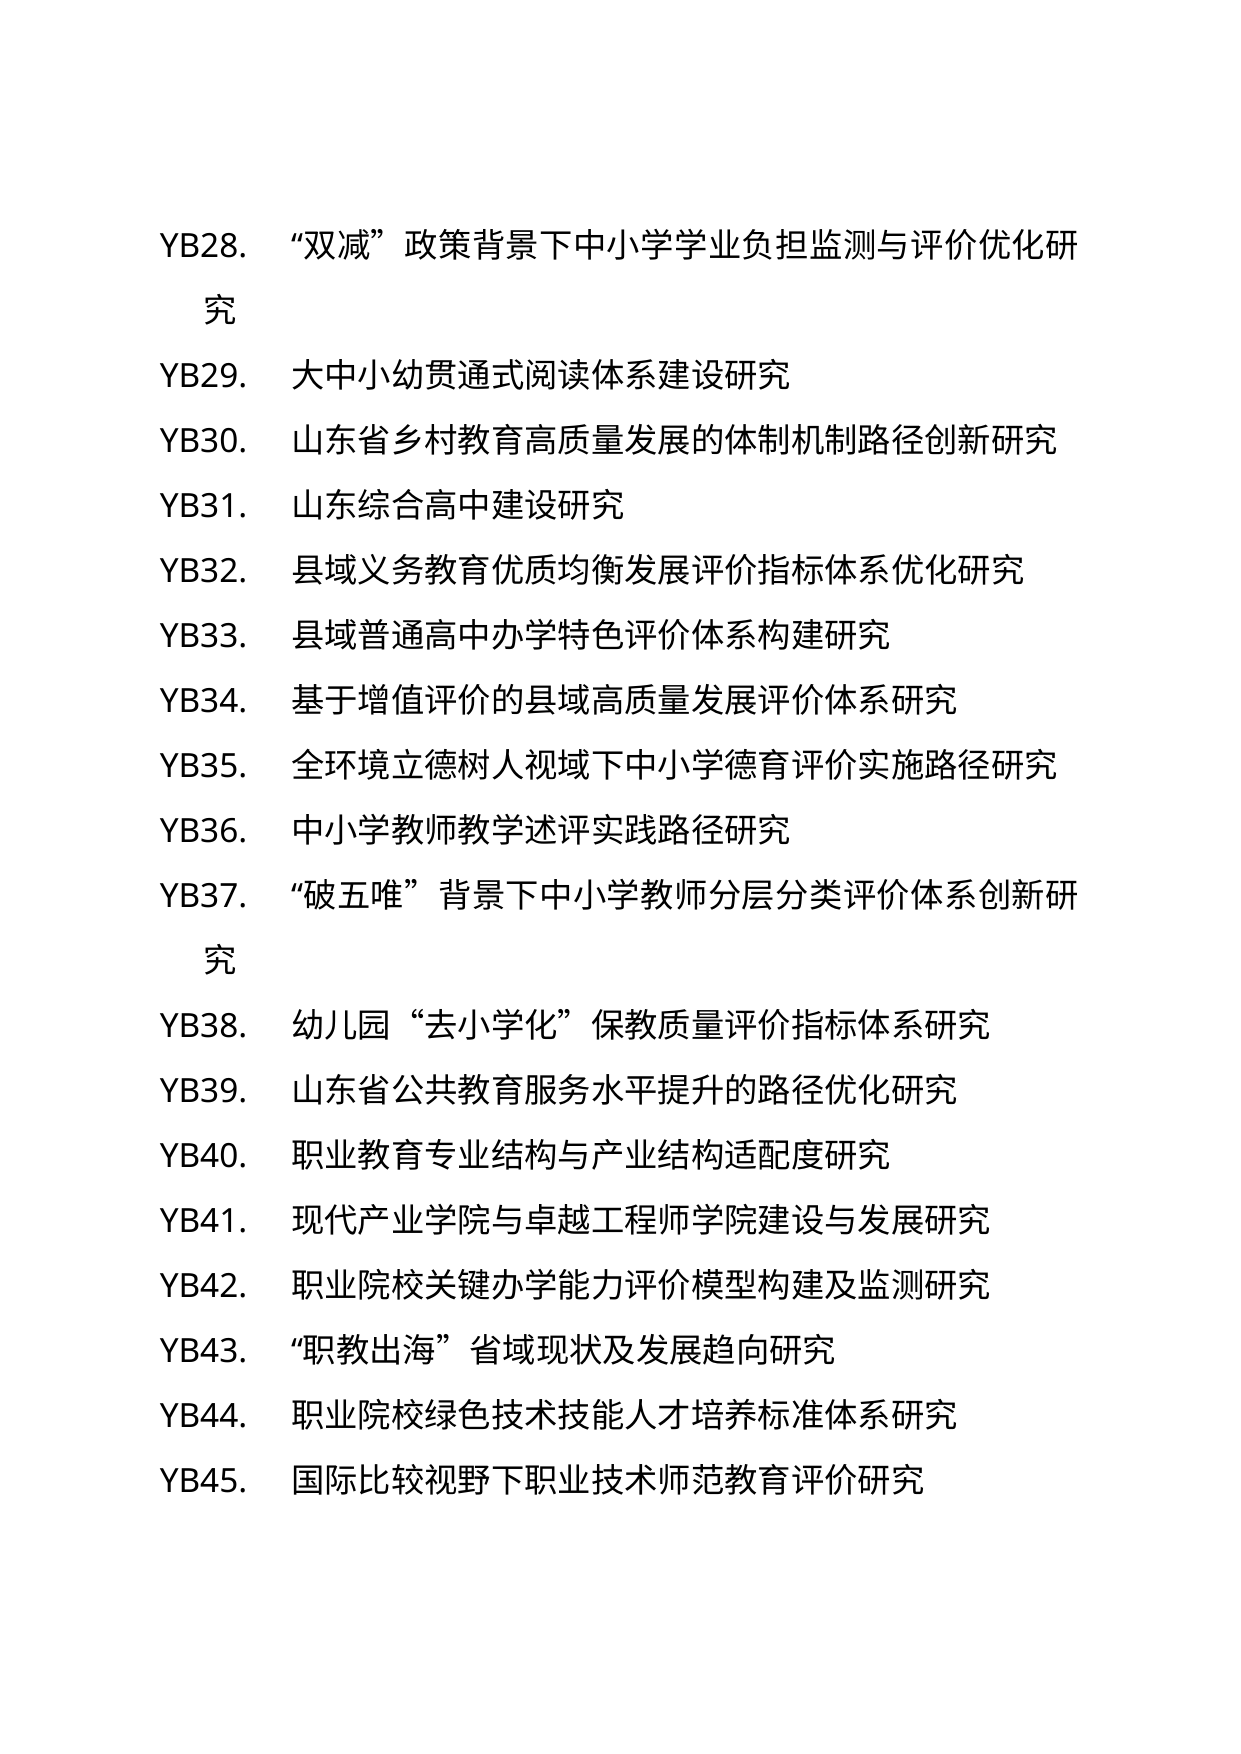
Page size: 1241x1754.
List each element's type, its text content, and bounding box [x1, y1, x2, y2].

list “职教出海”省域现状及发展趋向研究 [159, 1316, 1081, 1381]
list 山东综合高中建设研究 [159, 471, 1081, 536]
list 基于增值评价的县域高质量发展评价体系研究 [159, 666, 1081, 731]
list 全环境立德树人视域下中小学德育评价实施路径研究 [159, 731, 1081, 796]
list “破五唯”背景下中小学教师分层分类评价体系创新研究 [159, 861, 1081, 991]
list 县域普通高中办学特色评价体系构建研究 [159, 601, 1081, 666]
list “双减”政策背景下中小学学业负担监测与评价优化研究 [159, 211, 1081, 341]
list 大中小幼贯通式阅读体系建设研究 [159, 341, 1081, 406]
list 山东省乡村教育高质量发展的体制机制路径创新研究 [159, 406, 1081, 471]
list 中小学教师教学述评实践路径研究 [159, 796, 1081, 861]
list 县域义务教育优质均衡发展评价指标体系优化研究 [159, 536, 1081, 601]
list 山东省公共教育服务水平提升的路径优化研究 [159, 1056, 1081, 1121]
list 现代产业学院与卓越工程师学院建设与发展研究 [159, 1186, 1081, 1251]
list 职业院校关键办学能力评价模型构建及监测研究 [159, 1251, 1081, 1316]
list 职业教育专业结构与产业结构适配度研究 [159, 1121, 1081, 1186]
list 国际比较视野下职业技术师范教育评价研究 [159, 1446, 1081, 1511]
list 幼儿园“去小学化”保教质量评价指标体系研究 [159, 991, 1081, 1056]
list 职业院校绿色技术技能人才培养标准体系研究 [159, 1381, 1081, 1446]
